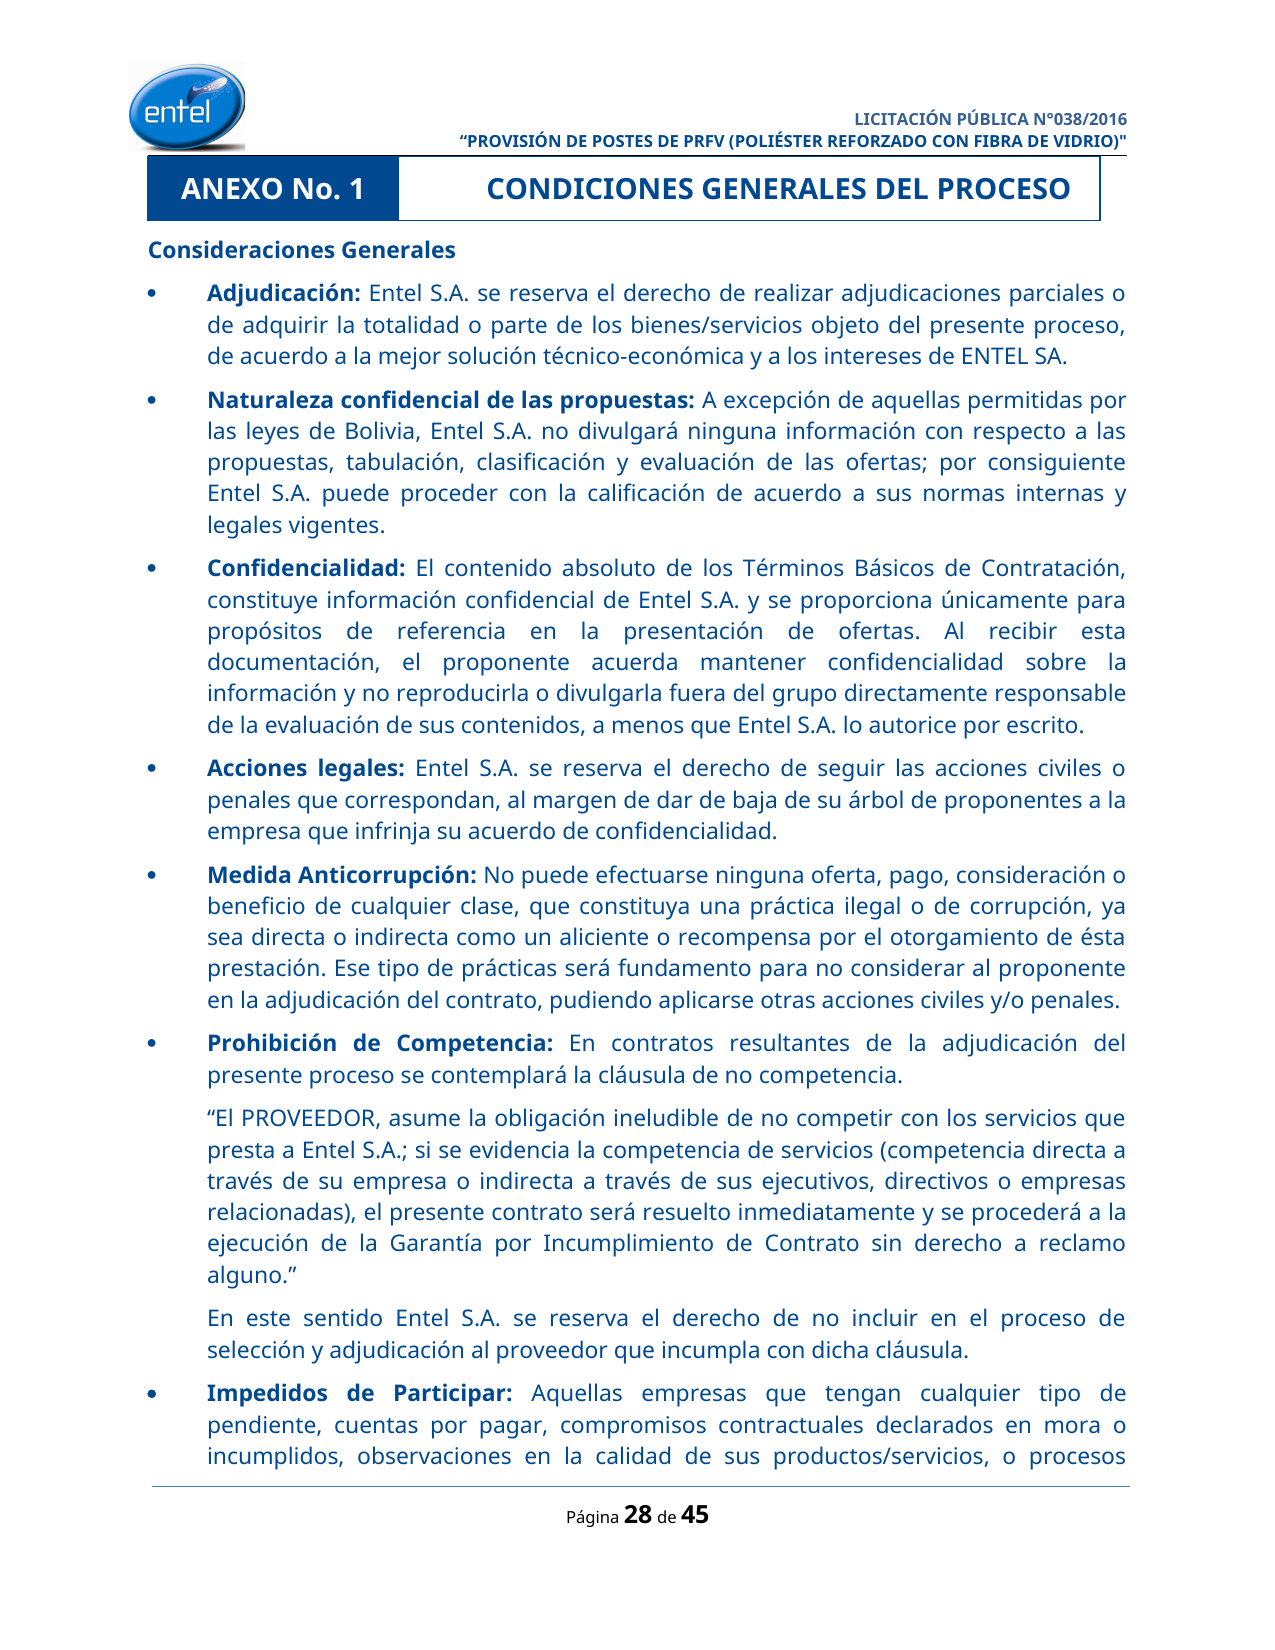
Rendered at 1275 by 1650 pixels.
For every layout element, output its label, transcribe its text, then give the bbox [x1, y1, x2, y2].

list Naturaleza confidencial de las propuestas: A excepción de aquellas permitidas por las leyes de Bolivia, Entel S.A. no divulgará ninguna información con respecto a las propuestas, tabulación, clasificación y evaluación de las ofertas; por consiguiente Entel S.A. puede proceder con la calificación de acuerdo a sus normas internas y legales vigentes. [148, 383, 1127, 540]
table_header CONDICIONES GENERALES DEL PROCESO [399, 157, 1099, 220]
list Adjudicación: Entel S.A. se reserva el derecho de realizar adjudicaciones parciales o de adquirir la totalidad o parte de los bienes/servicios objeto del presente proceso, de acuerdo a la mejor solución técnico-económica y a los intereses de ENTEL SA. [148, 277, 1127, 371]
text “El PROVEEDOR, asume la obligación ineludible de no competir con los servicios que presta a Entel S.A.; si se evidencia la competencia de servicios (competencia directa a través de su empresa o indirecta a través de sus ejecutivos, directivos o empresas relacionadas), el presente contrato será resuelto inmediatamente y se procederá a la ejecución de la Garantía por Incumplimiento de Contrato sin derecho a reclamo alguno.” [207, 1102, 1127, 1290]
table_header ANEXO No. 1 [148, 157, 398, 220]
list Prohibición de Competencia: En contratos resultantes de la adjudicación del presente proceso se contemplará la cláusula de no competencia. [148, 1027, 1127, 1090]
list Medida Anticorrupción: No puede efectuarse ninguna oferta, pago, consideración o beneficio de cualquier clase, que constituya una práctica ilegal o de corrupción, ya sea directa o indirecta como un aliciente o recompensa por el otorgamiento de ésta prestación. Ese tipo de prácticas será fundamento para no considerar al proponente en la adjudicación del contrato, pudiendo aplicarse otras acciones civiles y/o penales. [148, 858, 1127, 1015]
text Consideraciones Generales [148, 233, 1127, 265]
text En este sentido Entel S.A. se reserva el derecho de no incluir en el proceso de selección y adjudicación al proveedor que incumpla con dicha cláusula. [207, 1302, 1127, 1365]
picture [128, 62, 246, 152]
list Confidencialidad: El contenido absoluto de los Términos Básicos de Contratación, constituye información confidencial de Entel S.A. y se proporciona únicamente para propósitos de referencia en la presentación de ofertas. Al recibir esta documentación, el proponente acuerda mantener confidencialidad sobre la información y no reproducirla o divulgarla fuera del grupo directamente responsable de la evaluación de sus contenidos, a menos que Entel S.A. lo autorice por escrito. [148, 552, 1127, 740]
list Acciones legales: Entel S.A. se reserva el derecho de seguir las acciones civiles o penales que correspondan, al margen de dar de baja de su árbol de proponentes a la empresa que infrinja su acuerdo de confidencialidad. [148, 752, 1127, 846]
